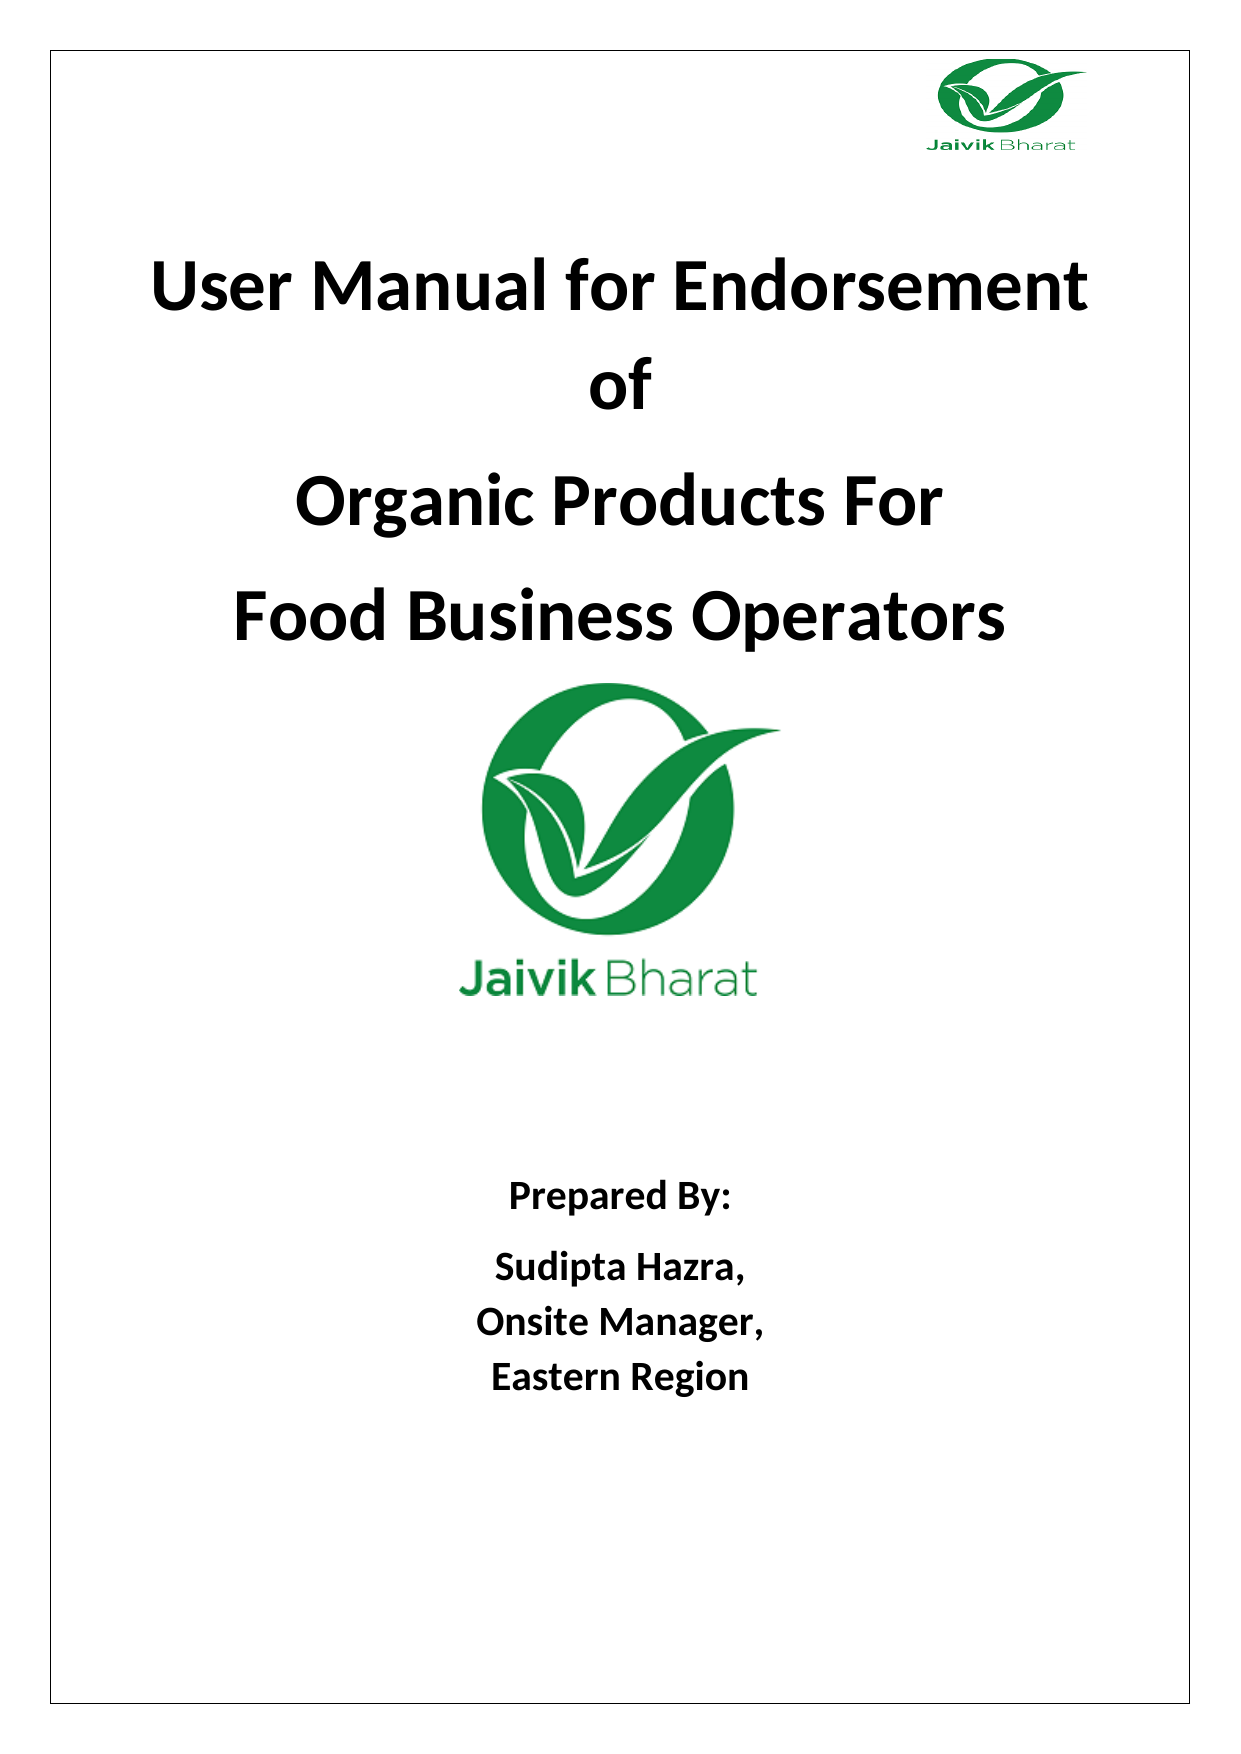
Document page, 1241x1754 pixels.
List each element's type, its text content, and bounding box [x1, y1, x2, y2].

text User Manual for Endorsement of [150, 238, 1090, 428]
text Prepared By: [150, 1169, 1090, 1219]
text Onsite Manager, [150, 1295, 1090, 1346]
picture [459, 683, 782, 996]
text Organic Products For [150, 452, 1090, 544]
picture [926, 59, 1087, 150]
text Food Business Operators [150, 568, 1090, 659]
text Eastern Region [150, 1350, 1090, 1401]
text Sudipta Hazra, [150, 1240, 1090, 1291]
